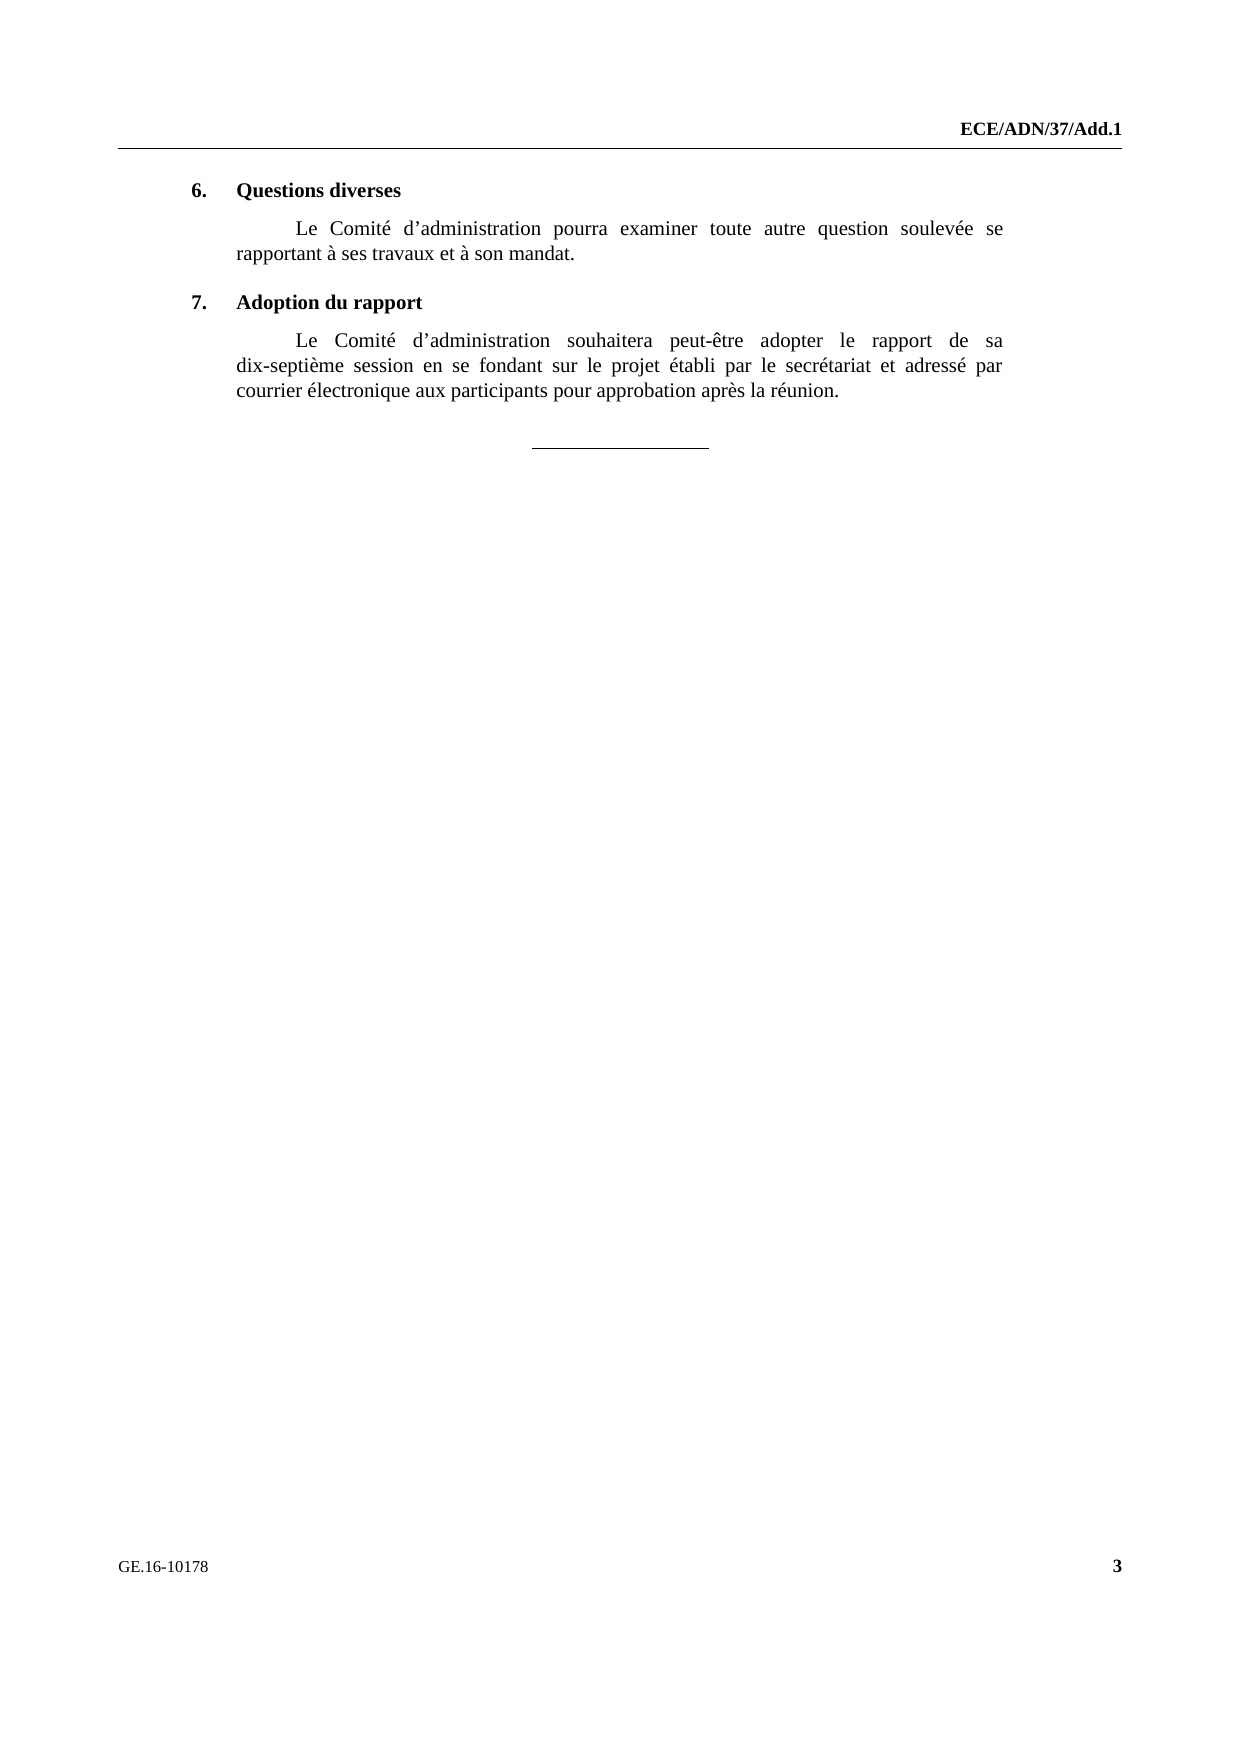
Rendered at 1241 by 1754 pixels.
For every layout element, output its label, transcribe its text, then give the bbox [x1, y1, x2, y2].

text 7. Adoption du rapport [118, 290, 1004, 315]
text Le Comité d’administration souhaitera peut-être adopter le rapport de sa dix-septième session en se fondant sur le projet établi par le secrétariat et adressé par courrier électronique aux participants pour approbation après la réunion. [236, 327, 1004, 402]
text 6. Questions diverses [118, 177, 1004, 202]
text Le Comité d’administration pourra examiner toute autre question soulevée se rapportant à ses travaux et à son mandat. [236, 215, 1004, 265]
